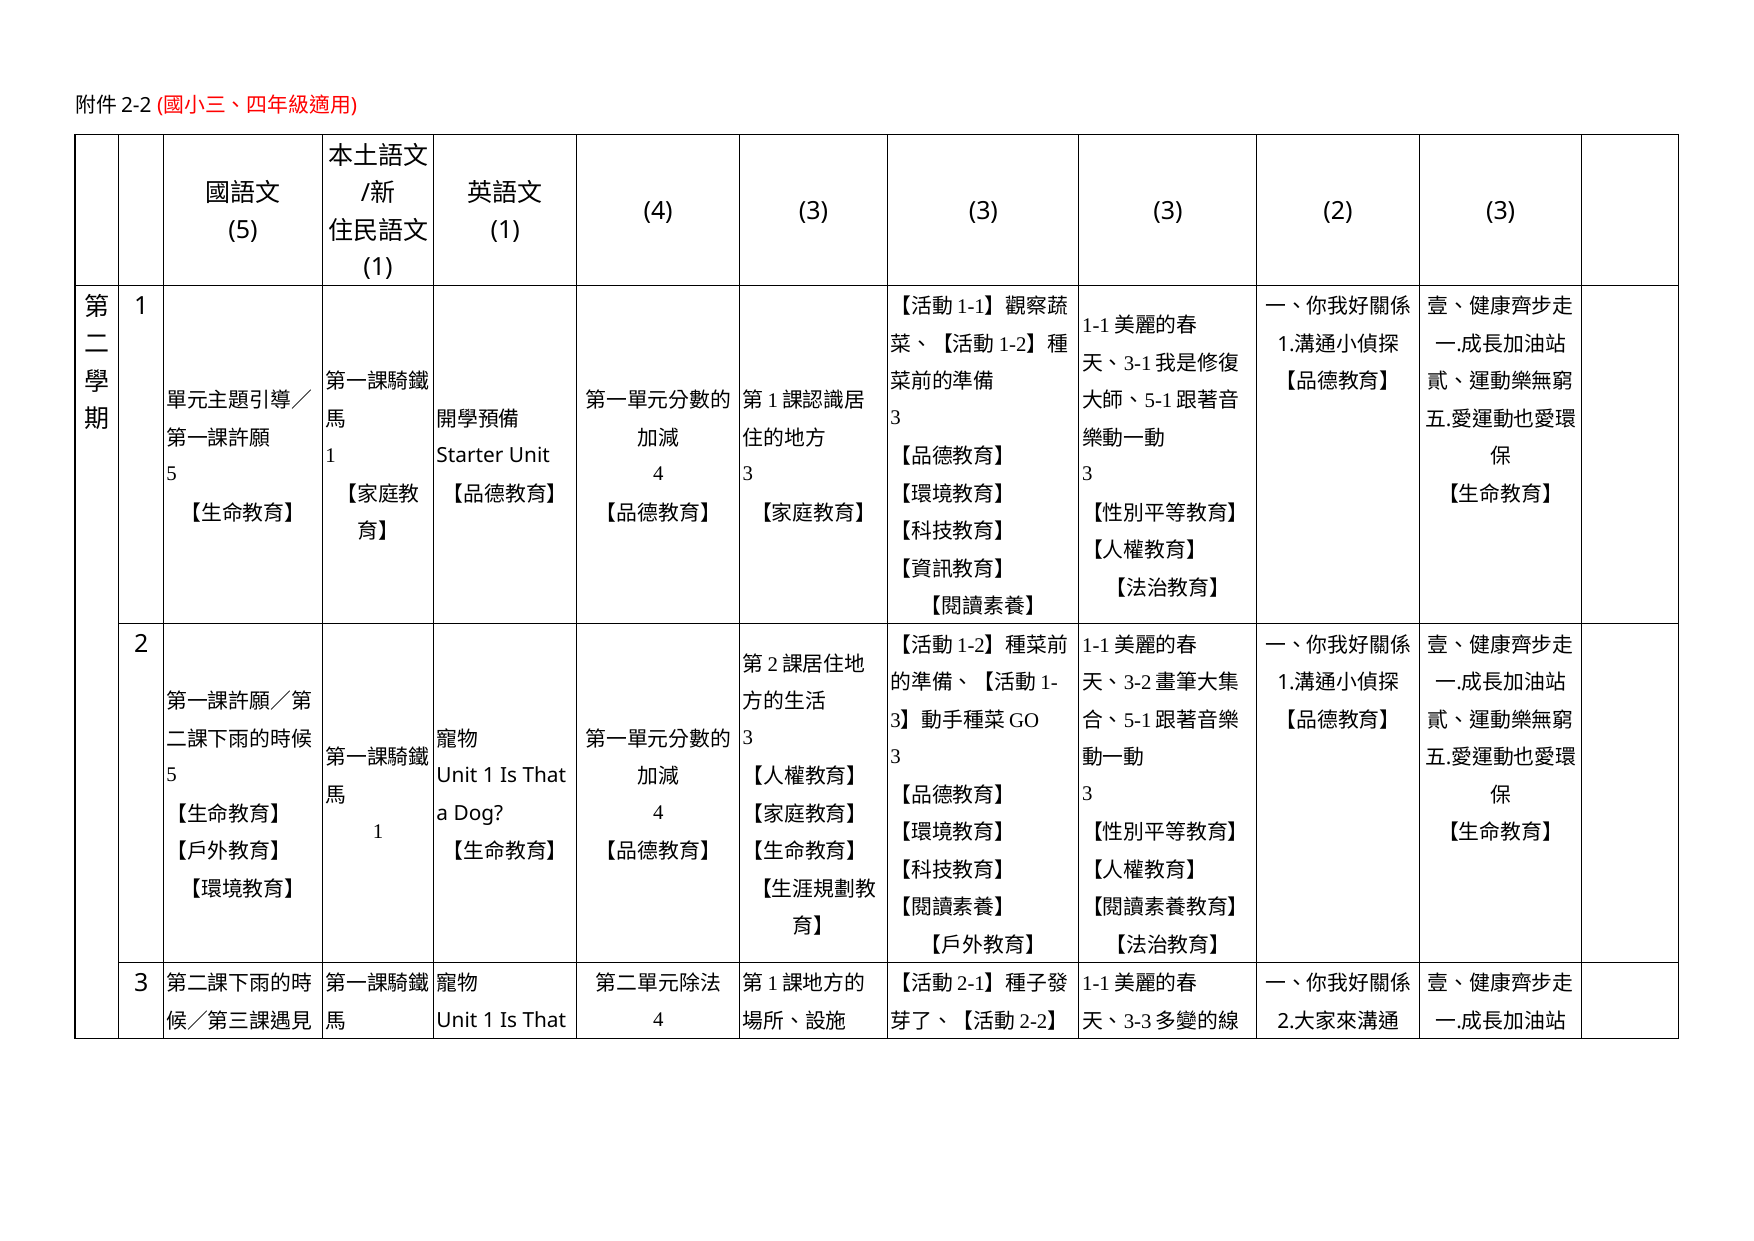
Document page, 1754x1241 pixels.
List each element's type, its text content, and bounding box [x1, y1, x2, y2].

table_cell 健康與體育 (3) [1420, 135, 1581, 285]
table_cell 壹、健康齊步走 一.成長加油站 貳、運動樂無窮 五.愛運動也愛環保 【生命教育】 [1420, 624, 1581, 962]
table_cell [434, 963, 576, 1038]
table_cell 英語文 (1) [434, 135, 576, 285]
table_cell 寵物 Unit 1 Is That a Dog? 【生命教育】 [434, 624, 576, 962]
table_cell 第二單元除法 4 【家庭教育】 [577, 963, 739, 1038]
table_cell 【活動1-2】種菜前的準備、【活動1-3】動手種菜GO 3 【品德教育】 【環境教育】 【科技教育】 【閱讀素養】 【戶外教育】 [888, 624, 1078, 962]
table_cell 第1課認識居住的地方 3 【家庭教育】 [740, 286, 887, 623]
table_cell 第一課騎鐵馬 1 【家庭教育】 [323, 286, 433, 623]
table_cell 1-1美麗的春天、3-1我是修復大師、5-1跟著音樂動一動 3 【性別平等教育】 【人權教育】 【法治教育】 [1079, 286, 1256, 623]
table_cell 【活動1-1】觀察蔬菜、【活動1-2】種菜前的準備 3 【品德教育】 【環境教育】 【科技教育】 【資訊教育】 【閱讀素養】 [888, 286, 1078, 623]
table_cell 開學預備 Starter Unit 【品德教育】 [434, 286, 576, 623]
table_cell 單元主題引導／第一課許願 5 【生命教育】 [164, 286, 322, 623]
table_cell 綜合活動 (2) [1257, 135, 1419, 285]
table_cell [888, 963, 1078, 1038]
table_cell 3 [119, 963, 163, 1038]
table_cell 數學 (4) [577, 135, 739, 285]
table_cell 第二學期 [76, 286, 118, 1038]
table_cell 一、你我好關係 1.溝通小偵探【品德教育】 [1257, 624, 1419, 962]
table_cell 2 [119, 624, 163, 962]
table_cell [1582, 624, 1678, 962]
table_cell 本土語文/新 住民語文(1) [323, 135, 433, 285]
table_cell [164, 963, 322, 1038]
table_cell 國語文 (5) [164, 135, 322, 285]
table_cell 備註 [1582, 135, 1678, 285]
table_cell 第2課居住地方的生活 3 【人權教育】 【家庭教育】 【生命教育】 【生涯規劃教育】 [740, 624, 887, 962]
table_cell 1-1美麗的春天、3-2畫筆大集合、5-1跟著音樂動一動 3 【性別平等教育】 【人權教育】 【閱讀素養教育】 【法治教育】 [1079, 624, 1256, 962]
table_cell 第一單元分數的加減 4 【品德教育】 [577, 624, 739, 962]
table_cell 第一課許願／第二課下雨的時候 5 【生命教育】 【戶外教育】 【環境教育】 [164, 624, 322, 962]
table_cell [1079, 963, 1256, 1038]
table_cell 第一課騎鐵馬 1 [323, 963, 433, 1038]
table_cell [1420, 963, 1581, 1038]
table_cell 1 [119, 286, 163, 623]
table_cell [740, 963, 887, 1038]
table_cell 第一單元分數的加減 4 【品德教育】 [577, 286, 739, 623]
table_cell 壹、健康齊步走 一.成長加油站 貳、運動樂無窮 五.愛運動也愛環保 【生命教育】 [1420, 286, 1581, 623]
table_cell [1582, 286, 1678, 623]
table_cell 第一課騎鐵馬 1 [323, 624, 433, 962]
table_cell 一、你我好關係 1.溝通小偵探【品德教育】 [1257, 286, 1419, 623]
table_cell 自然科學 (3) [888, 135, 1078, 285]
table_cell 藝術 (3) [1079, 135, 1256, 285]
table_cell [1257, 963, 1419, 1038]
table_cell 社會 (3) [740, 135, 887, 285]
table_cell [1582, 963, 1678, 1038]
